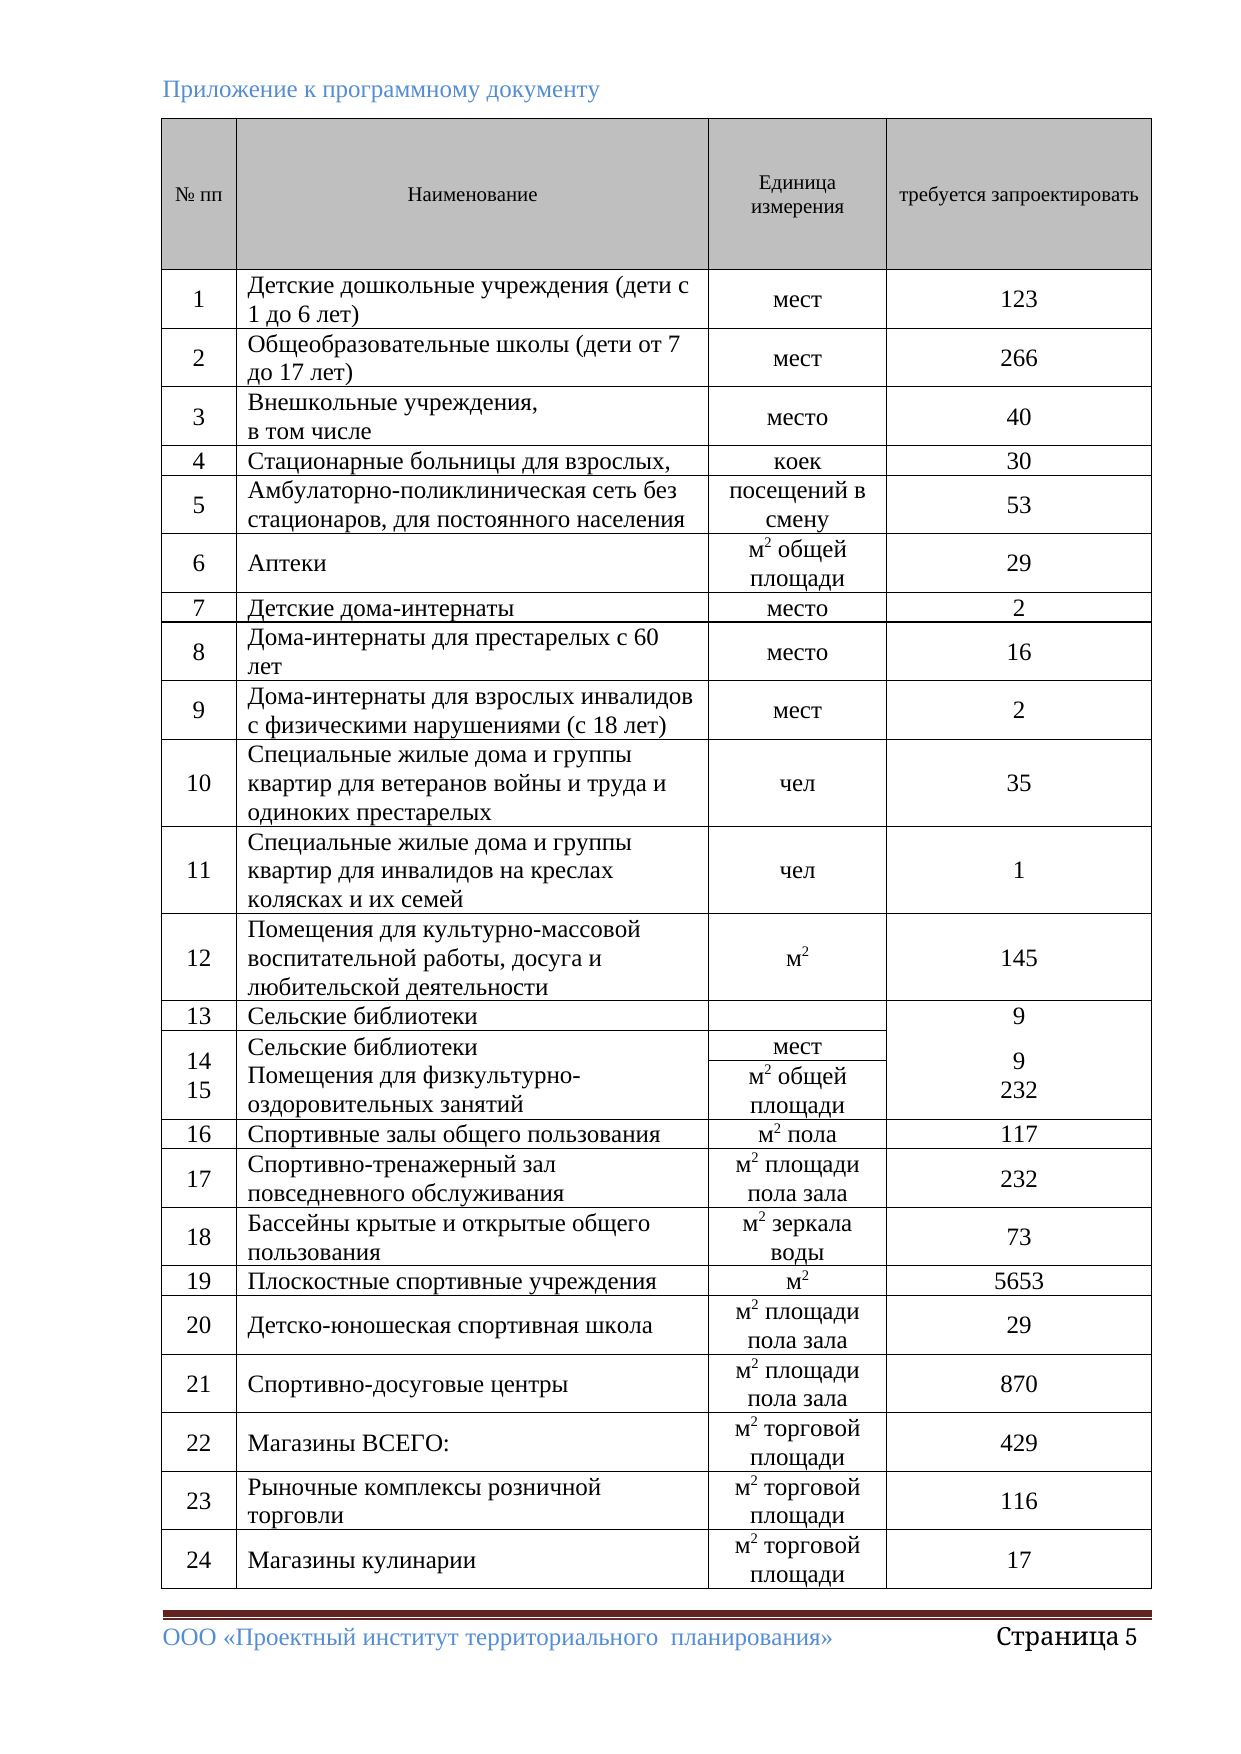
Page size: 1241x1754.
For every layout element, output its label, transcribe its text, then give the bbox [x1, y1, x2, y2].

table_cell место [709, 387, 886, 445]
table_cell 29 [887, 1296, 1151, 1354]
table_cell 117 [887, 1120, 1151, 1148]
table_cell [709, 1001, 886, 1030]
table_cell 13 [162, 1001, 236, 1030]
table_cell м2 пола [709, 1120, 886, 1148]
table_cell 23 [162, 1472, 236, 1529]
table_cell Спортивно-тренажерный зал повседневного обслуживания [237, 1149, 708, 1207]
table_cell 232 [887, 1149, 1151, 1207]
table_cell 35 [887, 740, 1151, 826]
table_cell 8 [162, 623, 236, 680]
table_cell 5 [162, 476, 236, 533]
table_cell 11 [162, 827, 236, 913]
table_cell Детско-юношеская спортивная школа [237, 1296, 708, 1354]
table_cell 6 [162, 534, 236, 592]
table_cell Помещения для культурно-массовой воспитательной работы, досуга и любительской деятельности [237, 914, 708, 1000]
table_cell Плоскостные спортивные учреждения [237, 1266, 708, 1295]
table_cell мест [709, 681, 886, 738]
table_cell 22 [162, 1413, 236, 1471]
table_header требуется запроектировать [887, 119, 1151, 269]
table_cell 73 [887, 1208, 1151, 1265]
table_cell м2 площади пола зала [709, 1296, 886, 1354]
table_cell 3 [162, 387, 236, 445]
table_cell м2 торговой площади [709, 1530, 886, 1588]
table_cell 7 [162, 593, 236, 621]
table_header Наименование [237, 119, 708, 269]
table_cell м2 торговой площади [709, 1413, 886, 1471]
table_cell Внешкольные учреждения, в том числе [237, 387, 708, 445]
table_cell 24 [162, 1530, 236, 1588]
table_cell Сельские библиотеки Помещения для физкультурно-оздоровительных занятий [237, 1031, 708, 1118]
table_cell 17 [887, 1530, 1151, 1588]
table_cell Амбулаторно-поликлиническая сеть без стационаров, для постоянного населения [237, 476, 708, 533]
table_cell 14 15 [162, 1031, 236, 1118]
table_cell 9 232 [887, 1030, 1151, 1118]
table_cell Магазины кулинарии [237, 1530, 708, 1588]
table_cell мест [709, 270, 886, 328]
table_cell Бассейны крытые и открытые общего пользования [237, 1208, 708, 1265]
table_cell 870 [887, 1355, 1151, 1412]
table_cell 116 [887, 1472, 1151, 1529]
table_cell место [709, 623, 886, 680]
table_cell Детские дошкольные учреждения (дети с 1 до 6 лет) [237, 270, 708, 328]
table_cell коек [709, 446, 886, 474]
table_cell 21 [162, 1355, 236, 1412]
table_cell Рыночные комплексы розничной торговли [237, 1472, 708, 1529]
table_cell 12 [162, 914, 236, 1000]
table_cell чел [709, 740, 886, 826]
table_cell 145 [887, 914, 1151, 1000]
table_cell Общеобразовательные школы (дети от 7 до 17 лет) [237, 329, 708, 386]
table_cell мест [709, 329, 886, 386]
table_cell Детские дома-интернаты [237, 593, 708, 621]
table_cell 9 [162, 681, 236, 738]
table_cell 19 [162, 1266, 236, 1295]
table_cell 20 [162, 1296, 236, 1354]
table_cell м2 зеркала воды [709, 1208, 886, 1265]
table_cell 266 [887, 329, 1151, 386]
table_cell место [709, 593, 886, 621]
table_cell Сельские библиотеки [237, 1001, 708, 1030]
table_cell 1 [162, 270, 236, 328]
table_cell м2 площади пола зала [709, 1149, 886, 1207]
table_cell 429 [887, 1413, 1151, 1471]
table_cell Магазины ВСЕГО: [237, 1413, 708, 1471]
table_cell Дома-интернаты для взрослых инвалидов с физическими нарушениями (с 18 лет) [237, 681, 708, 738]
table_cell чел [709, 827, 886, 913]
table_cell Дома-интернаты для престарелых с 60 лет [237, 623, 708, 680]
table_cell 16 [887, 623, 1151, 680]
table_cell Аптеки [237, 534, 708, 592]
table_cell Специальные жилые дома и группы квартир для ветеранов войны и труда и одиноких престарелых [237, 740, 708, 826]
table_cell 4 [162, 446, 236, 474]
table_cell 40 [887, 387, 1151, 445]
table_cell м2 торговой площади [709, 1472, 886, 1529]
table_cell 30 [887, 446, 1151, 474]
table_cell м2 [709, 914, 886, 1000]
table_cell 123 [887, 270, 1151, 328]
table_cell м2 [709, 1266, 886, 1295]
table_cell 17 [162, 1149, 236, 1207]
table_cell м2 площади пола зала [709, 1355, 886, 1412]
table_cell 9 [887, 1001, 1151, 1030]
table_cell Стационарные больницы для взрослых, [237, 446, 708, 474]
table_cell 18 [162, 1208, 236, 1265]
table_cell Специальные жилые дома и группы квартир для инвалидов на креслах колясках и их семей [237, 827, 708, 913]
table_cell Спортивно-досуговые центры [237, 1355, 708, 1412]
table_cell 2 [887, 593, 1151, 621]
table_cell 1 [887, 827, 1151, 913]
table_header Единица измерения [709, 119, 886, 269]
table_cell 2 [887, 681, 1151, 738]
table_cell 2 [162, 329, 236, 386]
table_cell 29 [887, 534, 1151, 592]
table_cell 5653 [887, 1266, 1151, 1295]
table_cell 53 [887, 476, 1151, 533]
table_cell Спортивные залы общего пользования [237, 1120, 708, 1148]
table_cell мест [709, 1031, 886, 1060]
table_cell м2 общей площади [709, 534, 886, 592]
table_cell посещений в смену [709, 476, 886, 533]
table_header № пп [162, 119, 236, 269]
table_cell 16 [162, 1120, 236, 1148]
table_cell м2 общей площади [709, 1061, 886, 1118]
table_cell 10 [162, 740, 236, 826]
